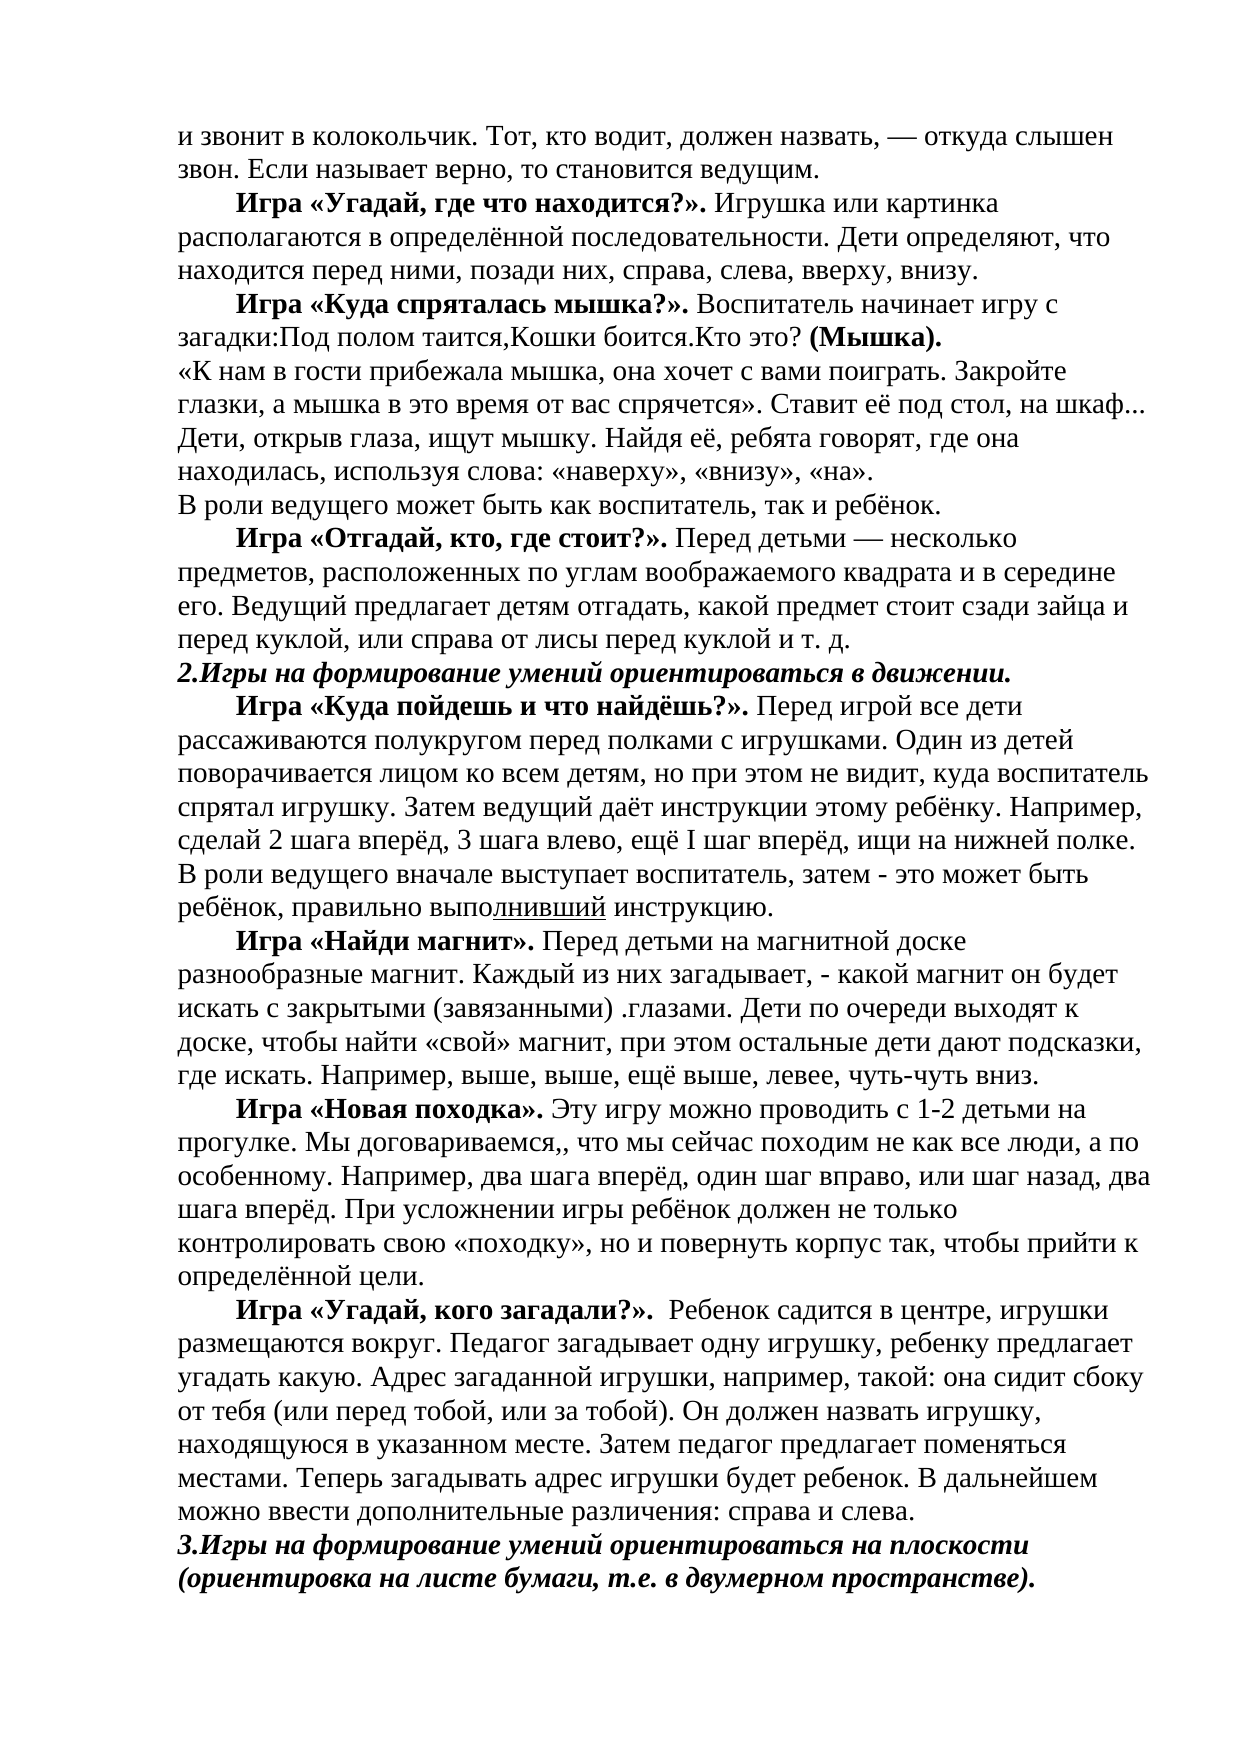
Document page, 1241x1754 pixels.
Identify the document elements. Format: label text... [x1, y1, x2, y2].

text Игра «Угадай, где что находится?». Игрушка или картинка располагаются в определённой последовательности. Дети определяют, что находится перед ними, позади них, справа, слева, вверху, внизу. [177, 185, 1152, 286]
text Игра «Куда пойдешь и что найдёшь?». Перед игрой все дети рассаживаются полукругом перед полками с игрушками. Один из детей поворачивается лицом ко всем детям, но при этом не видит, куда воспитатель спрятал игрушку. Затем ведущий даёт инструкции этому ребёнку. Например, сделай 2 шага вперёд, 3 шага влево, ещё I шаг вперёд, ищи на нижней полке. В роли ведущего вначале выступает воспитатель, затем - это может быть ребёнок, правильно выполнивший инструкцию. [177, 688, 1152, 923]
text 3.Игры на формирование умений ориентироваться на плоскости (ориентировка на листе бумаги, т.е. в двумерном пространстве). [177, 1527, 1152, 1594]
text Игра «Куда спряталась мышка?». Воспитатель начинает игру с загадки:Под полом таится,Кошки боится.Кто это? (Мышка). [177, 286, 1152, 353]
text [177, 118, 1152, 185]
text «К нам в гости прибежала мышка, она хочет с вами поиграть. Закройте глазки, а мышка в это время от вас спрячется». Ставит её под стол, на шкаф... Дети, открыв глаза, ищут мышку. Найдя её, ребята говорят, где она находилась, используя слова: «наверху», «внизу», «на». [177, 353, 1152, 487]
text 2.Игры на формирование умений ориентироваться в движении. [177, 655, 1152, 688]
text Игра «Новая походка». Эту игру можно проводить с 1-2 детьми на прогулке. Мы договариваемся,, что мы сейчас походим не как все люди, а по особенному. Например, два шага вперёд, один шаг вправо, или шаг назад, два шага вперёд. При усложнении игры ребёнок должен не только контролировать свою «походку», но и повернуть корпус так, чтобы прийти к определённой цели. [177, 1091, 1152, 1292]
text Игра «Найди магнит». Перед детьми на магнитной доске разнообразные магнит. Каждый из них загадывает, - какой магнит он будет искать с закрытыми (завязанными) .глазами. Дети по очереди выходят к доске, чтобы найти «свой» магнит, при этом остальные дети дают подсказки, где искать. Например, выше, выше, ещё выше, левее, чуть-чуть вниз. [177, 923, 1152, 1091]
text Игра «Угадай, кого загадали?». Ребенок садится в центре, игрушки размещаются вокруг. Педагог загадывает одну игрушку, ребенку предлагает угадать какую. Адрес загаданной игрушки, например, такой: она сидит сбоку от тебя (или перед тобой, или за тобой). Он должен назвать игрушку, находящуюся в указанном месте. Затем педагог предлагает поменяться местами. Теперь загадывать адрес игрушки будет ребенок. В дальнейшем можно ввести дополнительные различения: справа и слева. [177, 1292, 1152, 1527]
text Игра «Отгадай, кто, где стоит?». Перед детьми — несколько предметов, расположенных по углам воображаемого квадрата и в середине его. Ведущий предлагает детям отгадать, какой предмет стоит сзади зайца и перед куклой, или справа от лисы перед куклой и т. д. [177, 521, 1152, 655]
text В роли ведущего может быть как воспитатель, так и ребёнок. [177, 487, 1152, 521]
